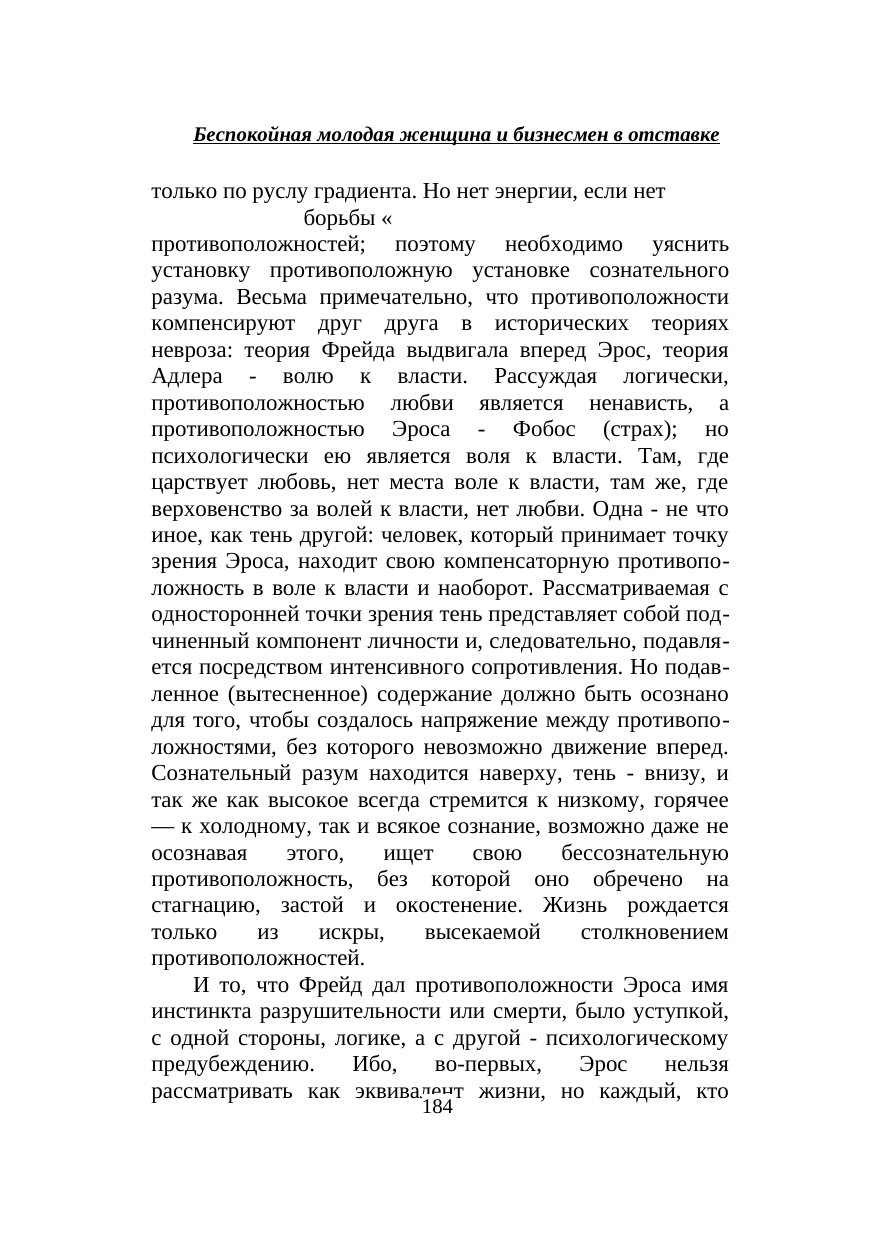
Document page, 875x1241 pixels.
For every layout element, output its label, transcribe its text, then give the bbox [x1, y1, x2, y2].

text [151, 971, 729, 1103]
text противоположностей; поэтому необходимо уяснить установку противоположную установке сознательного разума. Весьма примечательно, что противоположности компенсируют друг друга в исторических теориях невроза: теория Фрейда выдвигала вперед Эрос, теория Адлера - волю к власти. Рассуждая логически, противоположностью любви является ненависть, а противоположностью Эроса - Фобос (страх); но психологически ею является воля к власти. Там, где царствует любовь, нет места воле к власти, там же, где верховенство за волей к власти, нет любви. Одна - не что иное, как тень другой: человек, который принимает точку зрения Эроса, находит свою компенсаторную противоположность в воле к власти и наоборот. Рассматриваемая с односторонней точки зрения тень представляет собой подчиненный компонент личности и, следовательно, подавляется посредством интенсивного сопротивления. Но подавленное (вытесненное) содержание должно быть осознано для того, чтобы создалось напряжение между противоположностями, без которого невозможно движение вперед. Сознательный разум находится наверху, тень - внизу, и так же как высокое всегда стремится к низкому, горячее — к холодному, так и всякое сознание, возможно даже не осознавая этого, ищет свою бессознательную противоположность, без которой оно обречено на стагнацию, застой и окостенение. Жизнь рождается только из искры, высекаемой столкновением противоположностей. [151, 230, 729, 971]
text только по руслу градиента. Но нет энергии, если нет борьбы « [151, 177, 729, 230]
